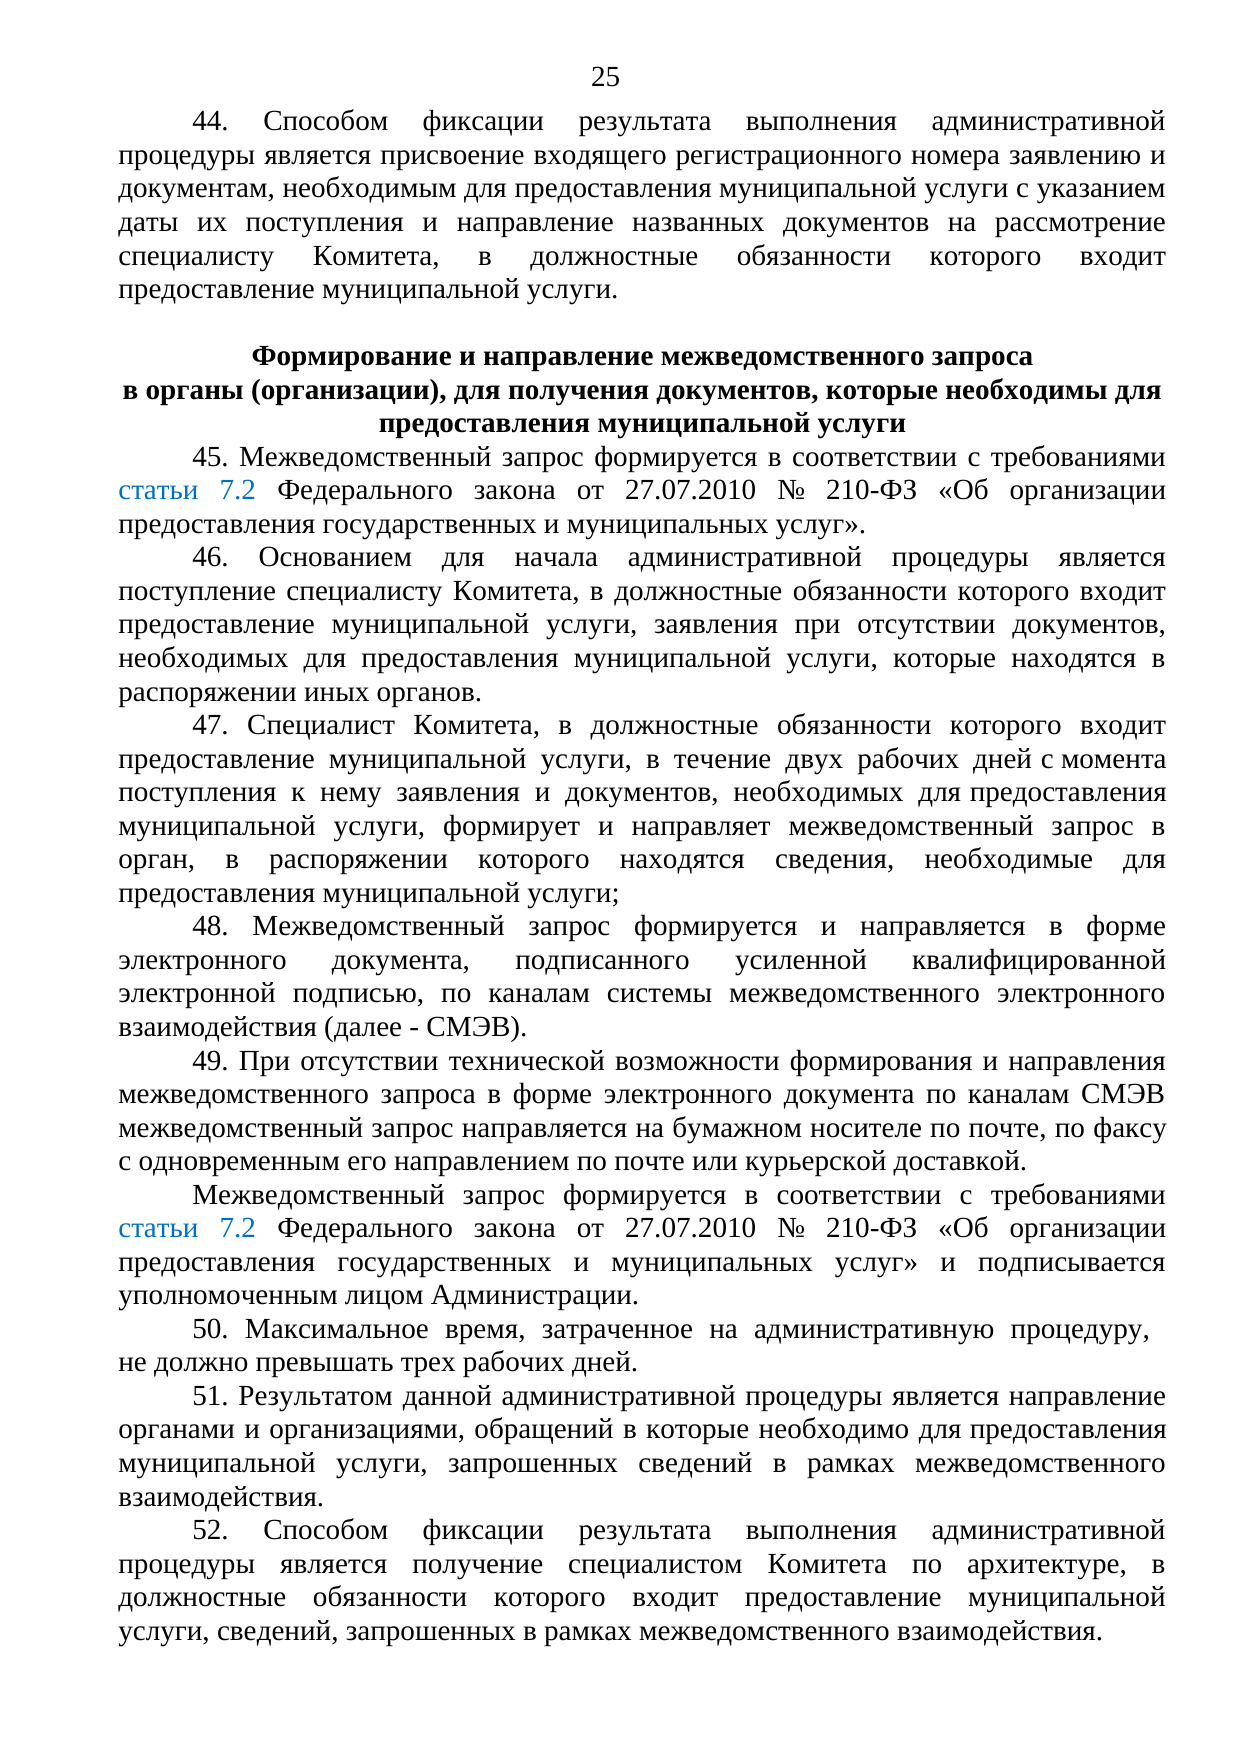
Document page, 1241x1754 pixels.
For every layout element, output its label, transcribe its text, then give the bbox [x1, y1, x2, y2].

text 45. Межведомственный запрос формируется в соответствии с требованиями статьи 7.2 Федерального закона от 27.07.2010 № 210-ФЗ «Об организации предоставления государственных и муниципальных услуг». [118, 439, 1167, 539]
text 44. Способом фиксации результата выполнения административной процедуры является присвоение входящего регистрационного номера заявлению и документам, необходимым для предоставления муниципальной услуги с указанием даты их поступления и направление названных документов на рассмотрение специалисту Комитета, в должностные обязанности которого входит предоставление муниципальной услуги. [118, 103, 1167, 305]
text 46. Основанием для начала административной процедуры является поступление специалисту Комитета, в должностные обязанности которого входит предоставление муниципальной услуги, заявления при отсутствии документов, необходимых для предоставления муниципальной услуги, которые находятся в распоряжении иных органов. [118, 539, 1167, 707]
text 50. Максимальное время, затраченное на административную процедуру, не должно превышать трех рабочих дней. [118, 1311, 1167, 1378]
text 49. При отсутствии технической возможности формирования и направления межведомственного запроса в форме электронного документа по каналам СМЭВ межведомственный запрос направляется на бумажном носителе по почте, по факсу с одновременным его направлением по почте или курьерской доставкой. [118, 1043, 1167, 1177]
text Межведомственный запрос формируется в соответствии с требованиями статьи 7.2 Федерального закона от 27.07.2010 № 210-ФЗ «Об организации предоставления государственных и муниципальных услуг» и подписывается уполномоченным лицом Администрации. [118, 1177, 1167, 1311]
list 47. Специалист Комитета, в должностные обязанности которого входит предоставление муниципальной услуги, в течение двух рабочих дней с момента поступления к нему заявления и документов, необходимых для предоставления муниципальной услуги, формирует и направляет межведомственный запрос в орган, в распоряжении которого находятся сведения, необходимые для предоставления муниципальной услуги; [118, 707, 1167, 908]
text 51. Результатом данной административной процедуры является направление органами и организациями, обращений в которые необходимо для предоставления муниципальной услуги, запрошенных сведений в рамках межведомственного взаимодействия. [118, 1378, 1167, 1512]
text 52. Способом фиксации результата выполнения административной процедуры является получение специалистом Комитета по архитектуре, в должностные обязанности которого входит предоставление муниципальной услуги, сведений, запрошенных в рамках межведомственного взаимодействия. [118, 1512, 1167, 1646]
text в органы (организации), для получения документов, которые необходимы для предоставления муниципальной услуги [118, 372, 1167, 439]
list 48. Межведомственный запрос формируется и направляется в форме электронного документа, подписанного усиленной квалифицированной электронной подписью, по каналам системы межведомственного электронного взаимодействия (далее - СМЭВ). [118, 908, 1167, 1043]
text Формирование и направление межведомственного запроса [118, 338, 1167, 372]
